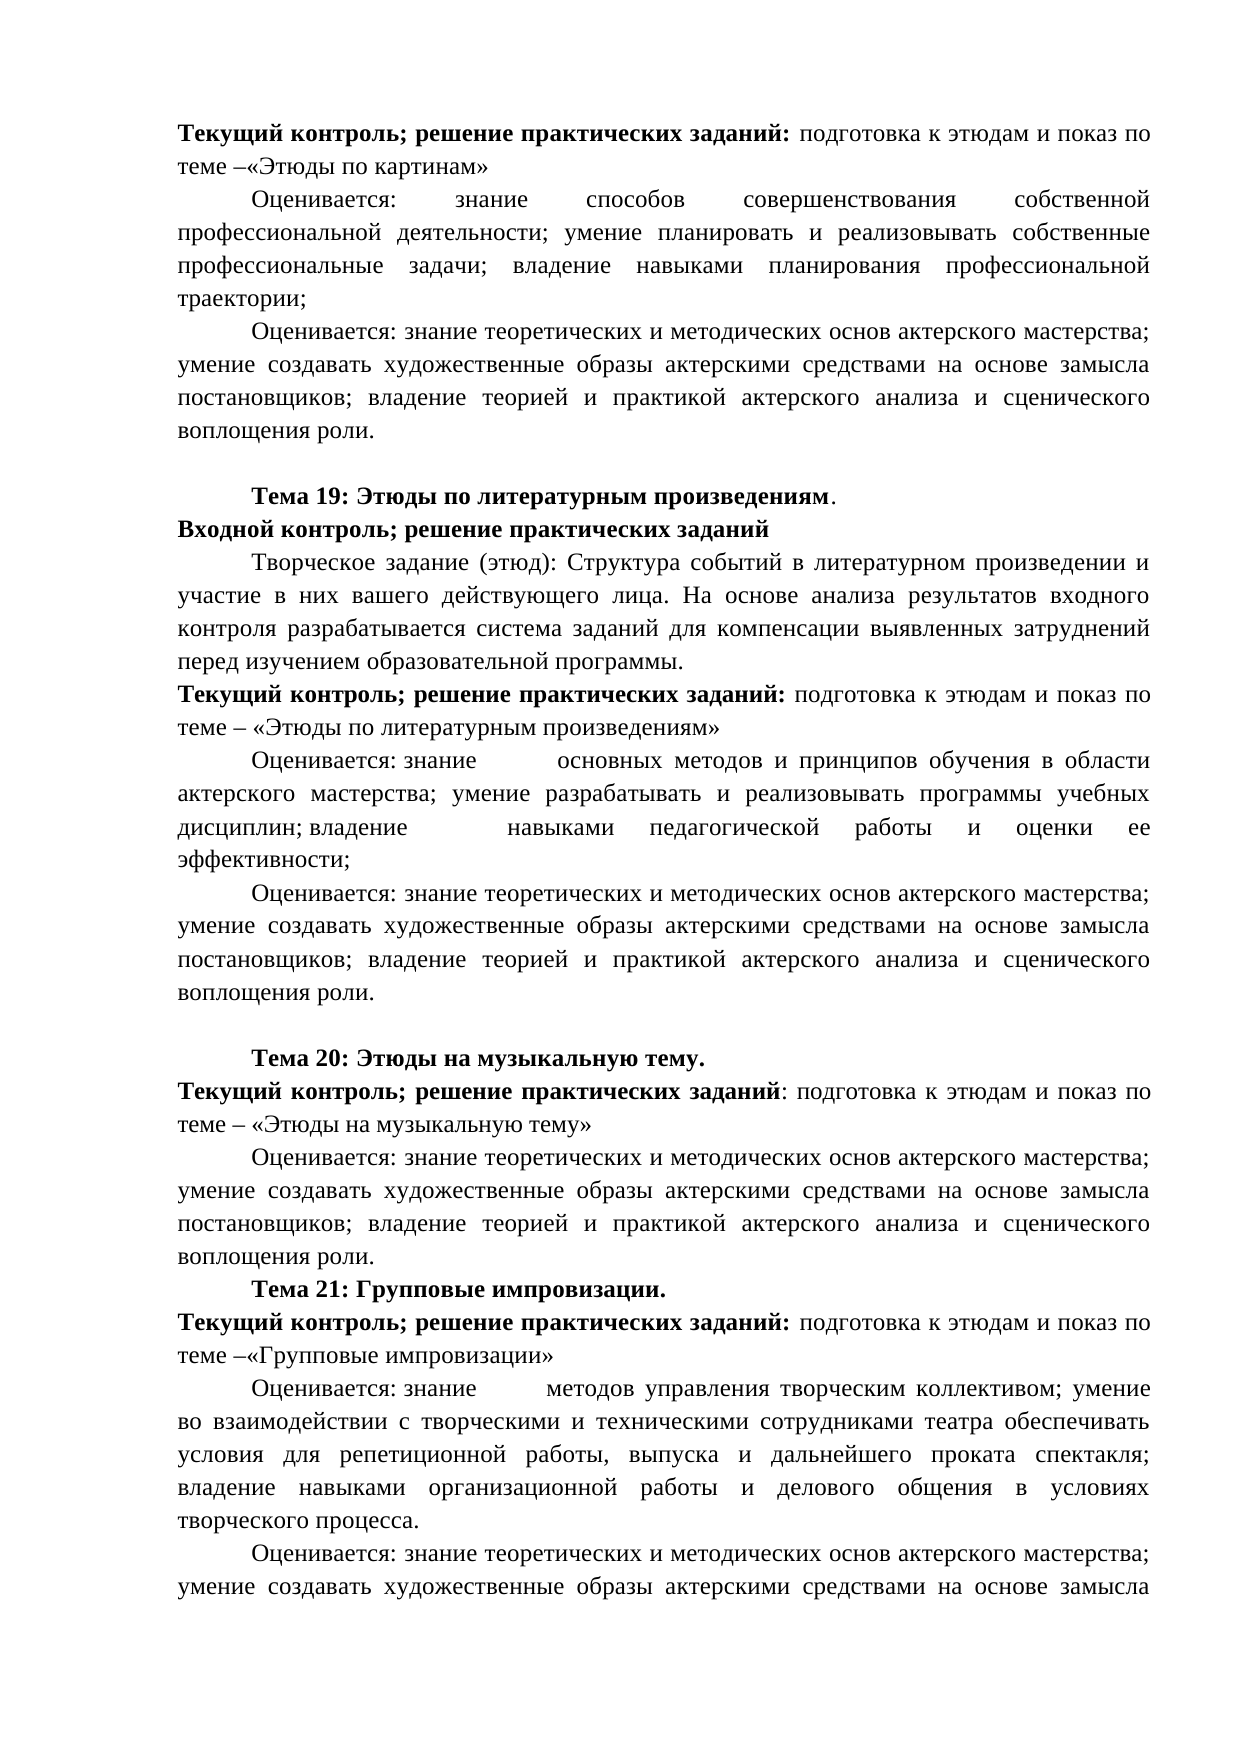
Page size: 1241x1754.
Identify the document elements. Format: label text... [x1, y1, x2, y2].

text Тема 20: Этюды на музыкальную тему. [177, 1043, 1152, 1071]
text Текущий контроль; решение практических заданий: подготовка к этюдам и показ по теме – «Этюды на музыкальную тему» [177, 1076, 1152, 1137]
text Оценивается: знание способов совершенствования собственной профессиональной деятельности; умение планировать и реализовывать собственные профессиональные задачи; владение навыками планирования профессиональной траектории; [177, 184, 1152, 312]
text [177, 1538, 1152, 1600]
text Творческое задание (этюд): Структура событий в литературном произведении и участие в них вашего действующего лица. На основе анализа результатов входного контроля разрабатывается система заданий для компенсации выявленных затруднений перед изучением образовательной программы. [177, 547, 1152, 675]
text Оценивается: знание основных методов и принципов обучения в области актерского мастерства; умение разрабатывать и реализовывать программы учебных дисциплин; владение навыками педагогической работы и оценки ее эффективности; [177, 746, 1152, 873]
text Оценивается: знание методов управления творческим коллективом; умение во взаимодействии с творческими и техническими сотрудниками театра обеспечивать условия для репетиционной работы, выпуска и дальнейшего проката спектакля; владение навыками организационной работы и делового общения в условиях творческого процесса. [177, 1373, 1152, 1534]
text Текущий контроль; решение практических заданий: подготовка к этюдам и показ по теме –«Групповые импровизации» [177, 1307, 1152, 1369]
text Текущий контроль; решение практических заданий: подготовка к этюдам и показ по теме –«Этюды по картинам» [177, 118, 1152, 180]
text Текущий контроль; решение практических заданий: подготовка к этюдам и показ по теме – «Этюды по литературным произведениям» [177, 679, 1152, 741]
text Входной контроль; решение практических заданий [177, 514, 1152, 543]
text Тема 21: Групповые импровизации. [177, 1274, 1152, 1303]
text Тема 19: Этюды по литературным произведениям. [177, 481, 1152, 510]
